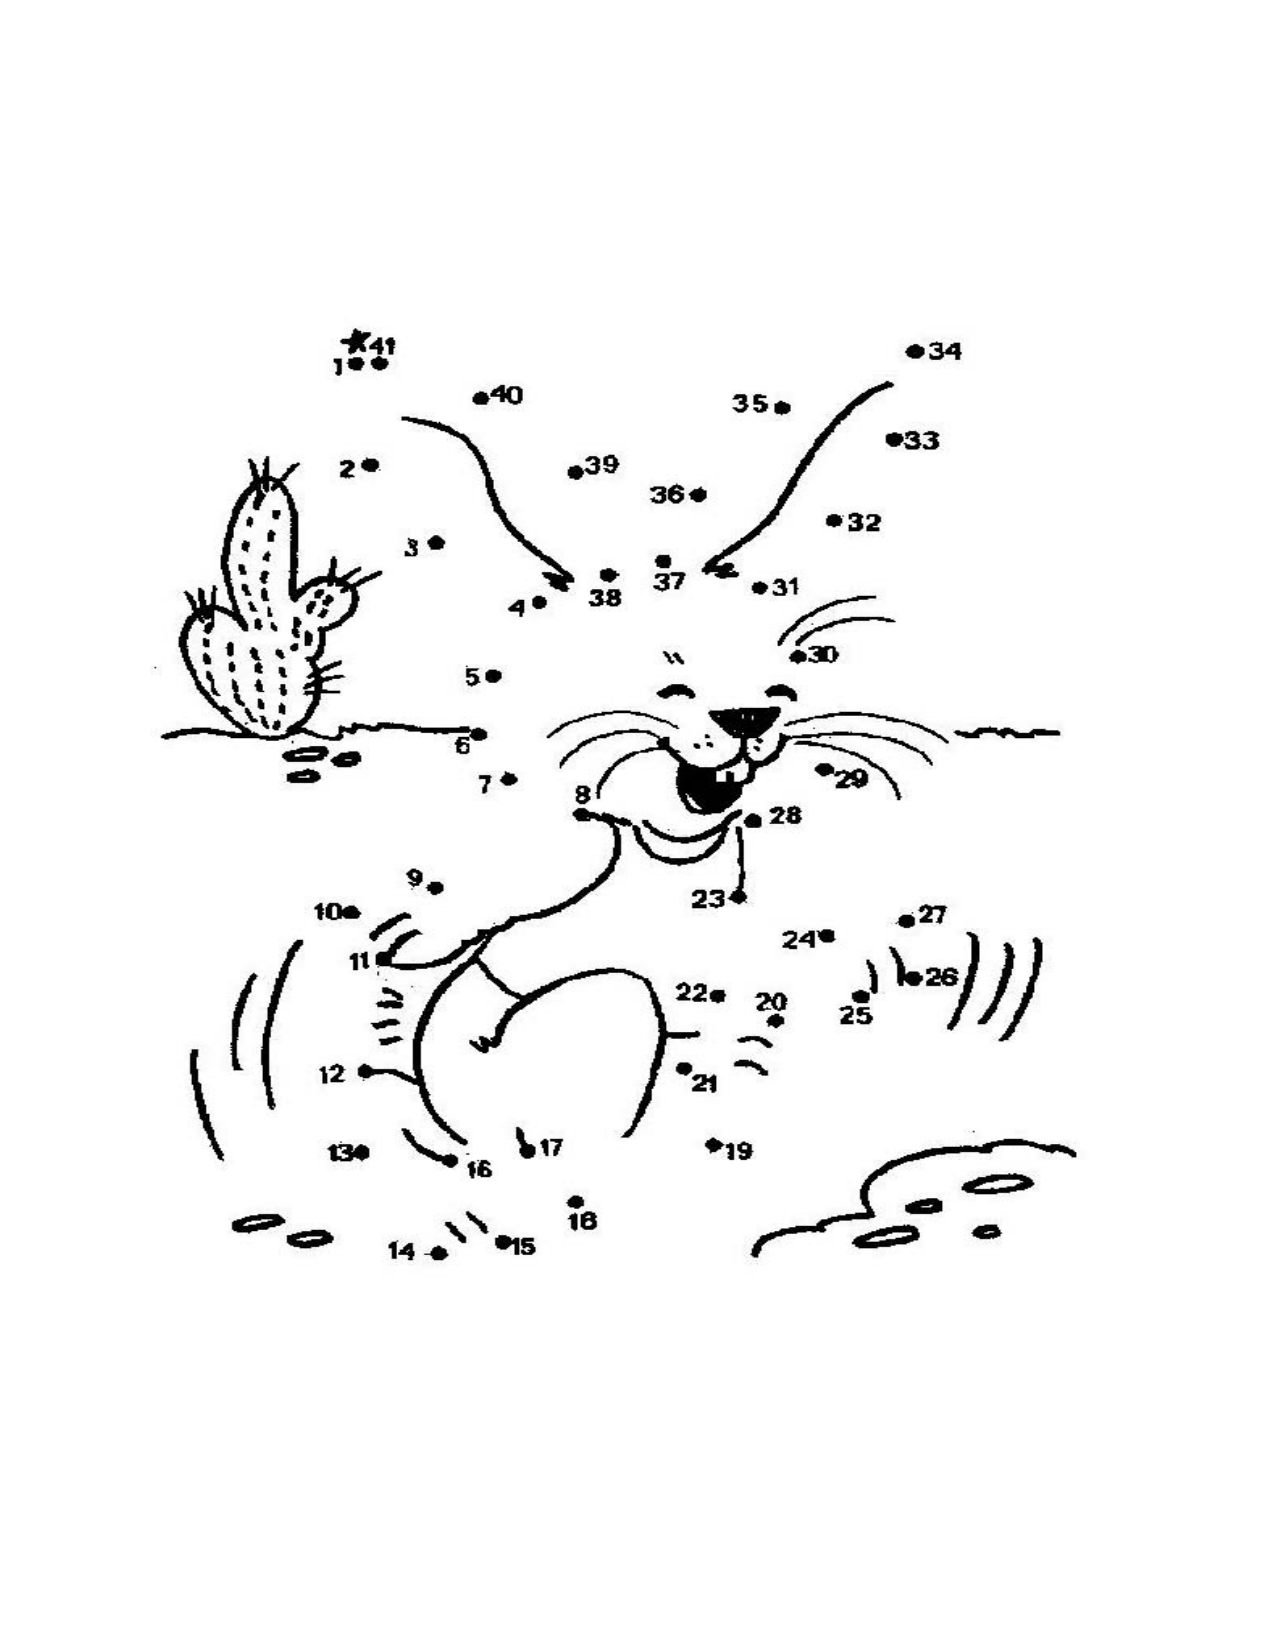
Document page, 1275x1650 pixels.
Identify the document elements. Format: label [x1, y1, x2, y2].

picture [150, 306, 1096, 1288]
